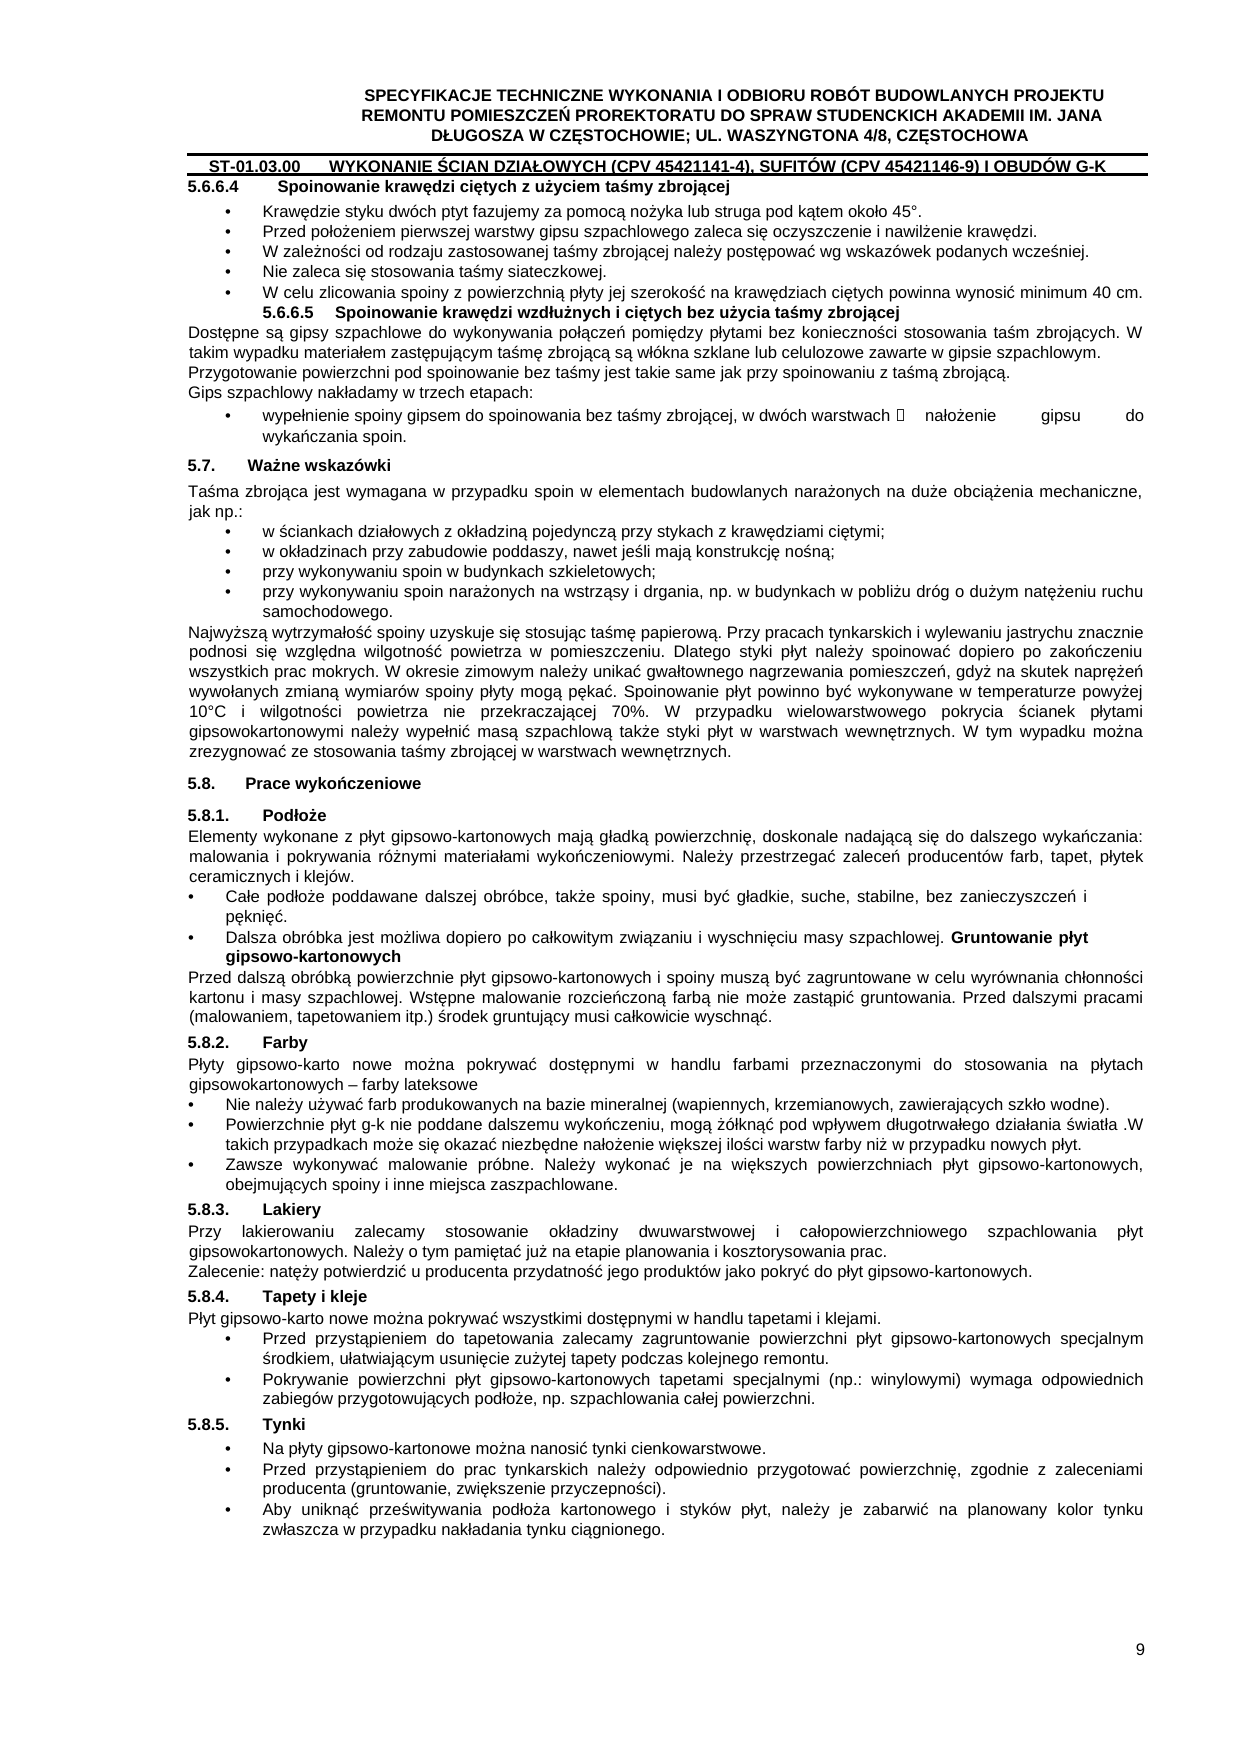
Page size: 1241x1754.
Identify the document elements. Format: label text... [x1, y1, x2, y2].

list Aby uniknąć prześwitywania podłoża kartonowego i styków płyt, należy je zabarwić na planowany kolor tynku zwłaszcza w przypadku nakładania tynku ciągnionego. [225, 1499, 1144, 1538]
list przy wykonywaniu spoin narażonych na wstrząsy i drgania, np. w budynkach w pobliżu dróg o dużym natężeniu ruchu samochodowego. [225, 582, 1144, 621]
subtitle 5.8.2. Farby [187, 1033, 1145, 1052]
list w ściankach działowych z okładziną pojedynczą przy stykach z krawędziami ciętymi; [225, 522, 1144, 541]
list W zależności od rodzaju zastosowanej taśmy zbrojącej należy postępować wg wskazówek podanych wcześniej. [225, 242, 1144, 261]
list Powierzchnie płyt g-k nie poddane dalszemu wykończeniu, mogą żółknąć pod wpływem długotrwałego działania światła .W takich przypadkach może się okazać niezbędne nałożenie większej ilości warstw farby niż w przypadku nowych płyt. [188, 1115, 1144, 1154]
text Płyt gipsowo-karto nowe można pokrywać wszystkimi dostępnymi w handlu tapetami i klejami. [188, 1309, 1144, 1328]
subtitle 5.8. Prace wykończeniowe [187, 773, 1145, 793]
text Najwyższą wytrzymałość spoiny uzyskuje się stosując taśmę papierową. Przy pracach tynkarskich i wylewaniu jastrychu znacznie podnosi się względna wilgotność powietrza w pomieszczeniu. Dlatego styki płyt należy spoinować dopiero po zakończeniu wszystkich prac mokrych. W okresie zimowym należy unikać gwałtownego nagrzewania pomieszczeń, gdyż na skutek naprężeń wywołanych zmianą wymiarów spoiny płyty mogą pękać. Spoinowanie płyt powinno być wykonywane w temperaturze powyżej 10°C i wilgotności powietrza nie przekraczającej 70%. W przypadku wielowarstwowego pokrycia ścianek płytami gipsowokartonowymi należy wypełnić masą szpachlową także styki płyt w warstwach wewnętrznych. W tym wypadku można zrezygnować ze stosowania taśmy zbrojącej w warstwach wewnętrznych. [188, 622, 1144, 761]
subtitle 5.7. Ważne wskazówki [187, 456, 1145, 475]
text Elementy wykonane z płyt gipsowo-kartonowych mają gładką powierzchnię, doskonale nadającą się do dalszego wykańczania: malowania i pokrywania różnymi materiałami wykończeniowymi. Należy przestrzegać zaleceń producentów farb, tapet, płytek ceramicznych i klejów. [188, 827, 1144, 886]
list Pokrywanie powierzchni płyt gipsowo-kartonowych tapetami specjalnymi (np.: winylowymi) wymaga odpowiednich zabiegów przygotowujących podłoże, np. szpachlowania całej powierzchni. [225, 1369, 1144, 1408]
list Zawsze wykonywać malowanie próbne. Należy wykonać je na większych powierzchniach płyt gipsowo-kartonowych, obejmujących spoiny i inne miejsca zaszpachlowane. [188, 1155, 1144, 1194]
text Płyty gipsowo-karto nowe można pokrywać dostępnymi w handlu farbami przeznaczonymi do stosowania na płytach gipsowokartonowych – farby lateksowe [188, 1054, 1144, 1093]
list W celu zlicowania spoiny z powierzchnią płyty jej szerokość na krawędziach ciętych powinna wynosić minimum 40 cm. 5.6.6.5 Spoinowanie krawędzi wzdłużnych i ciętych bez użycia taśmy zbrojącej [225, 282, 1144, 322]
list Na płyty gipsowo-kartonowe można nanosić tynki cienkowarstwowe. [225, 1439, 1144, 1458]
text Przy lakierowaniu zalecamy stosowanie okładziny dwuwarstwowej i całopowierzchniowego szpachlowania płyt gipsowokartonowych. Należy o tym pamiętać już na etapie planowania i kosztorysowania prac. [188, 1222, 1144, 1261]
list w okładzinach przy zabudowie poddaszy, nawet jeśli mają konstrukcję nośną; [225, 542, 1144, 561]
list przy wykonywaniu spoin w budynkach szkieletowych; [225, 562, 1144, 581]
list Przed przystąpieniem do prac tynkarskich należy odpowiednio przygotować powierzchnię, zgodnie z zaleceniami producenta (gruntowanie, zwiększenie przyczepności). [225, 1459, 1144, 1498]
subtitle 5.8.1. Podłoże [187, 806, 1145, 825]
text Przed dalszą obróbką powierzchnie płyt gipsowo-kartonowych i spoiny muszą być zagruntowane w celu wyrównania chłonności kartonu i masy szpachlowej. Wstępne malowanie rozcieńczoną farbą nie może zastąpić gruntowania. Przed dalszymi pracami (malowaniem, tapetowaniem itp.) środek gruntujący musi całkowicie wyschnąć. [188, 967, 1144, 1026]
list Dalsza obróbka jest możliwa dopiero po całkowitym związaniu i wyschnięciu masy szpachlowej. Gruntowanie płyt gipsowo-kartonowych [188, 927, 1088, 966]
text Dostępne są gipsy szpachlowe do wykonywania połączeń pomiędzy płytami bez konieczności stosowania taśm zbrojących. W takim wypadku materiałem zastępującym taśmę zbrojącą są włókna szklane lub celulozowe zawarte w gipsie szpachlowym. [188, 323, 1144, 362]
text Przygotowanie powierzchni pod spoinowanie bez taśmy jest takie same jak przy spoinowaniu z taśmą zbrojącą. [188, 363, 1144, 382]
subtitle 5.6.6.4 Spoinowanie krawędzi ciętych z użyciem taśmy zbrojącej [187, 177, 1145, 196]
text Zalecenie: natęży potwierdzić u producenta przydatność jego produktów jako pokryć do płyt gipsowo-kartonowych. [188, 1262, 1144, 1281]
list wypełnienie spoiny gipsem do spoinowania bez taśmy zbrojącej, w dwóch warstwach  nałożenie gipsu do wykańczania spoin. [225, 403, 1144, 446]
list Krawędzie styku dwóch ptyt fazujemy za pomocą nożyka lub struga pod kątem około 45°. [225, 202, 1144, 221]
subtitle 5.8.5. Tynki [187, 1414, 1145, 1434]
subtitle 5.8.3. Lakiery [187, 1200, 1145, 1219]
list Przed położeniem pierwszej warstwy gipsu szpachlowego zaleca się oczyszczenie i nawilżenie krawędzi. [225, 222, 1144, 241]
subtitle 5.8.4. Tapety i kleje [187, 1287, 1145, 1306]
text Taśma zbrojąca jest wymagana w przypadku spoin w elementach budowlanych narażonych na duże obciążenia mechaniczne, jak np.: [188, 482, 1144, 521]
list Przed przystąpieniem do tapetowania zalecamy zagruntowanie powierzchni płyt gipsowo-kartonowych specjalnym środkiem, ułatwiającym usunięcie zużytej tapety podczas kolejnego remontu. [225, 1329, 1144, 1368]
list Nie zaleca się stosowania taśmy siateczkowej. [225, 262, 1144, 281]
text Gips szpachlowy nakładamy w trzech etapach: [188, 383, 1144, 402]
list Nie należy używać farb produkowanych na bazie mineralnej (wapiennych, krzemianowych, zawierających szkło wodne). [188, 1094, 1144, 1114]
list Całe podłoże poddawane dalszej obróbce, także spoiny, musi być gładkie, suche, stabilne, bez zanieczyszczeń i pęknięć. [188, 887, 1088, 926]
